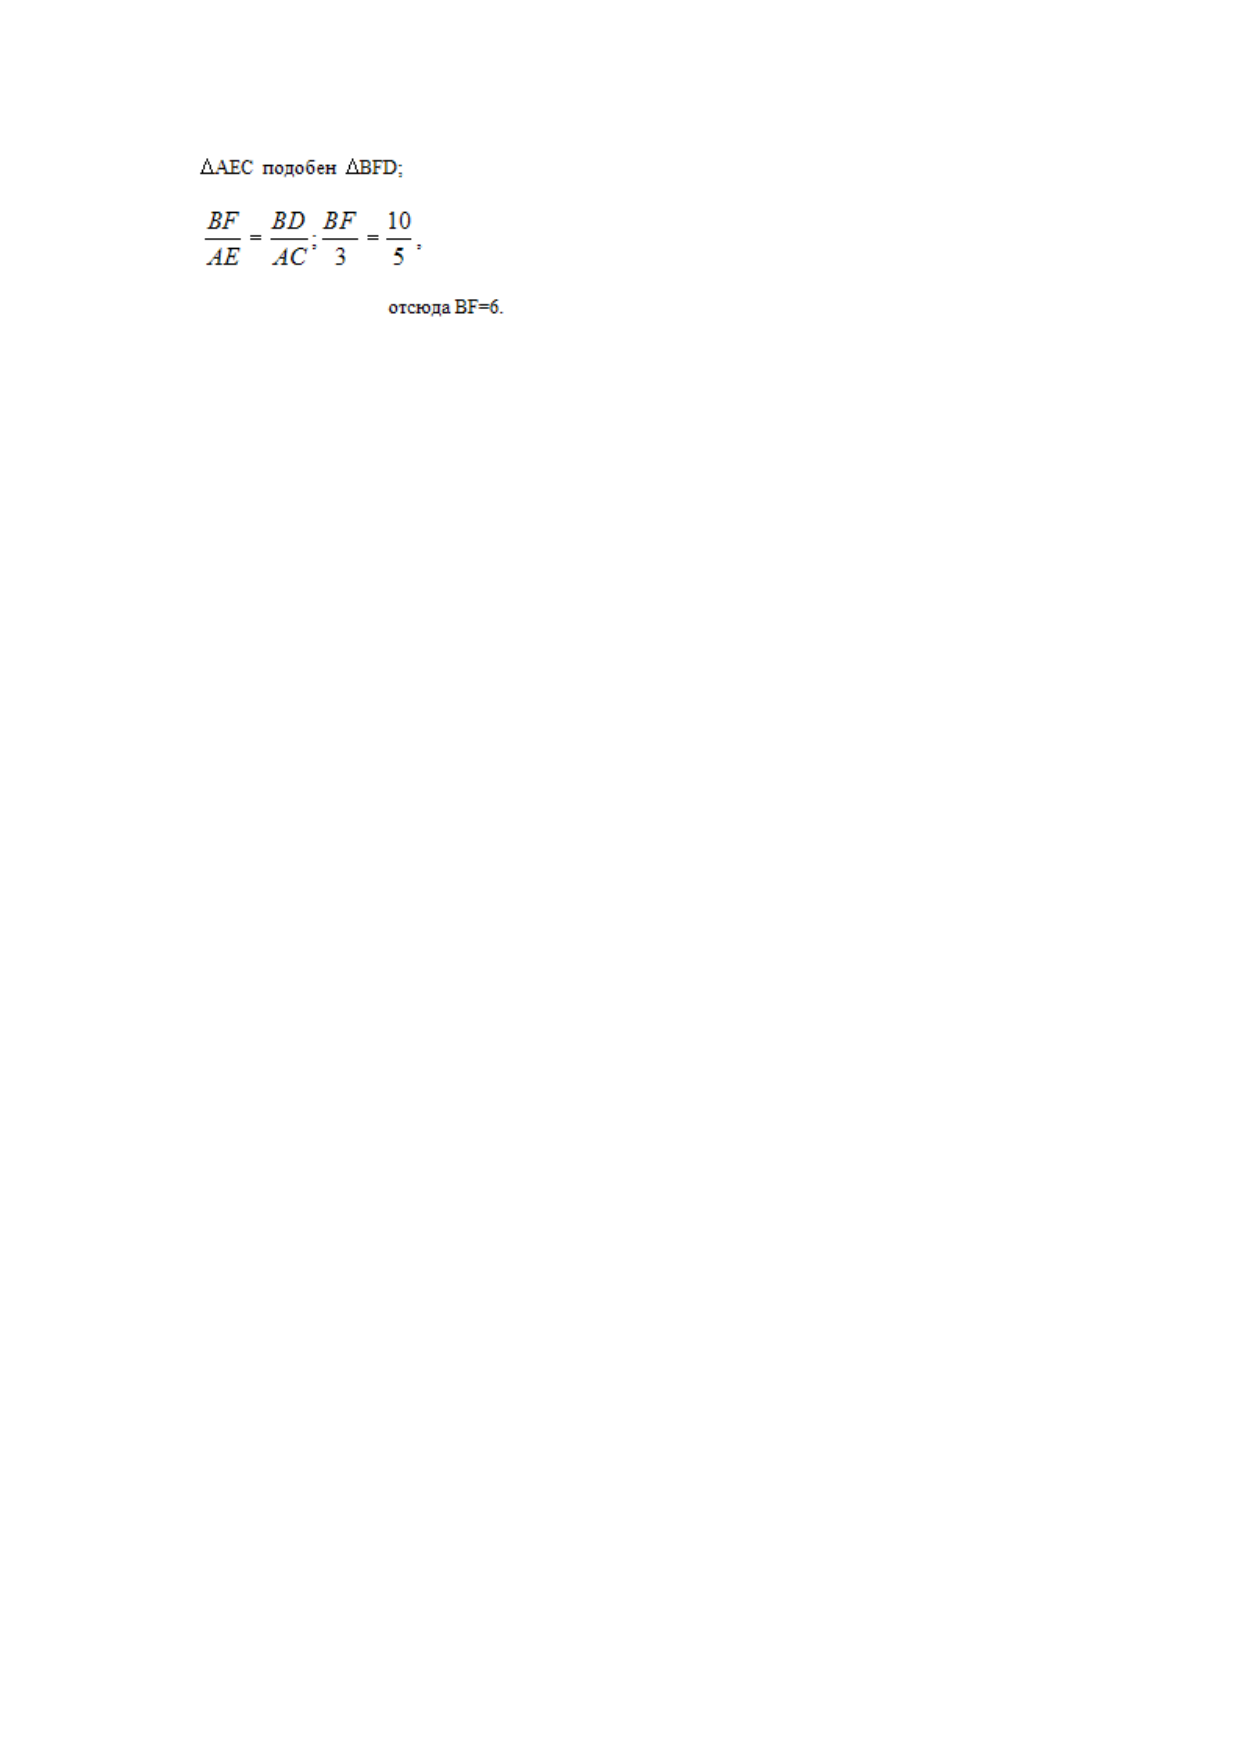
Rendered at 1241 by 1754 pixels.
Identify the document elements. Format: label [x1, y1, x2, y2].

picture [177, 118, 557, 320]
